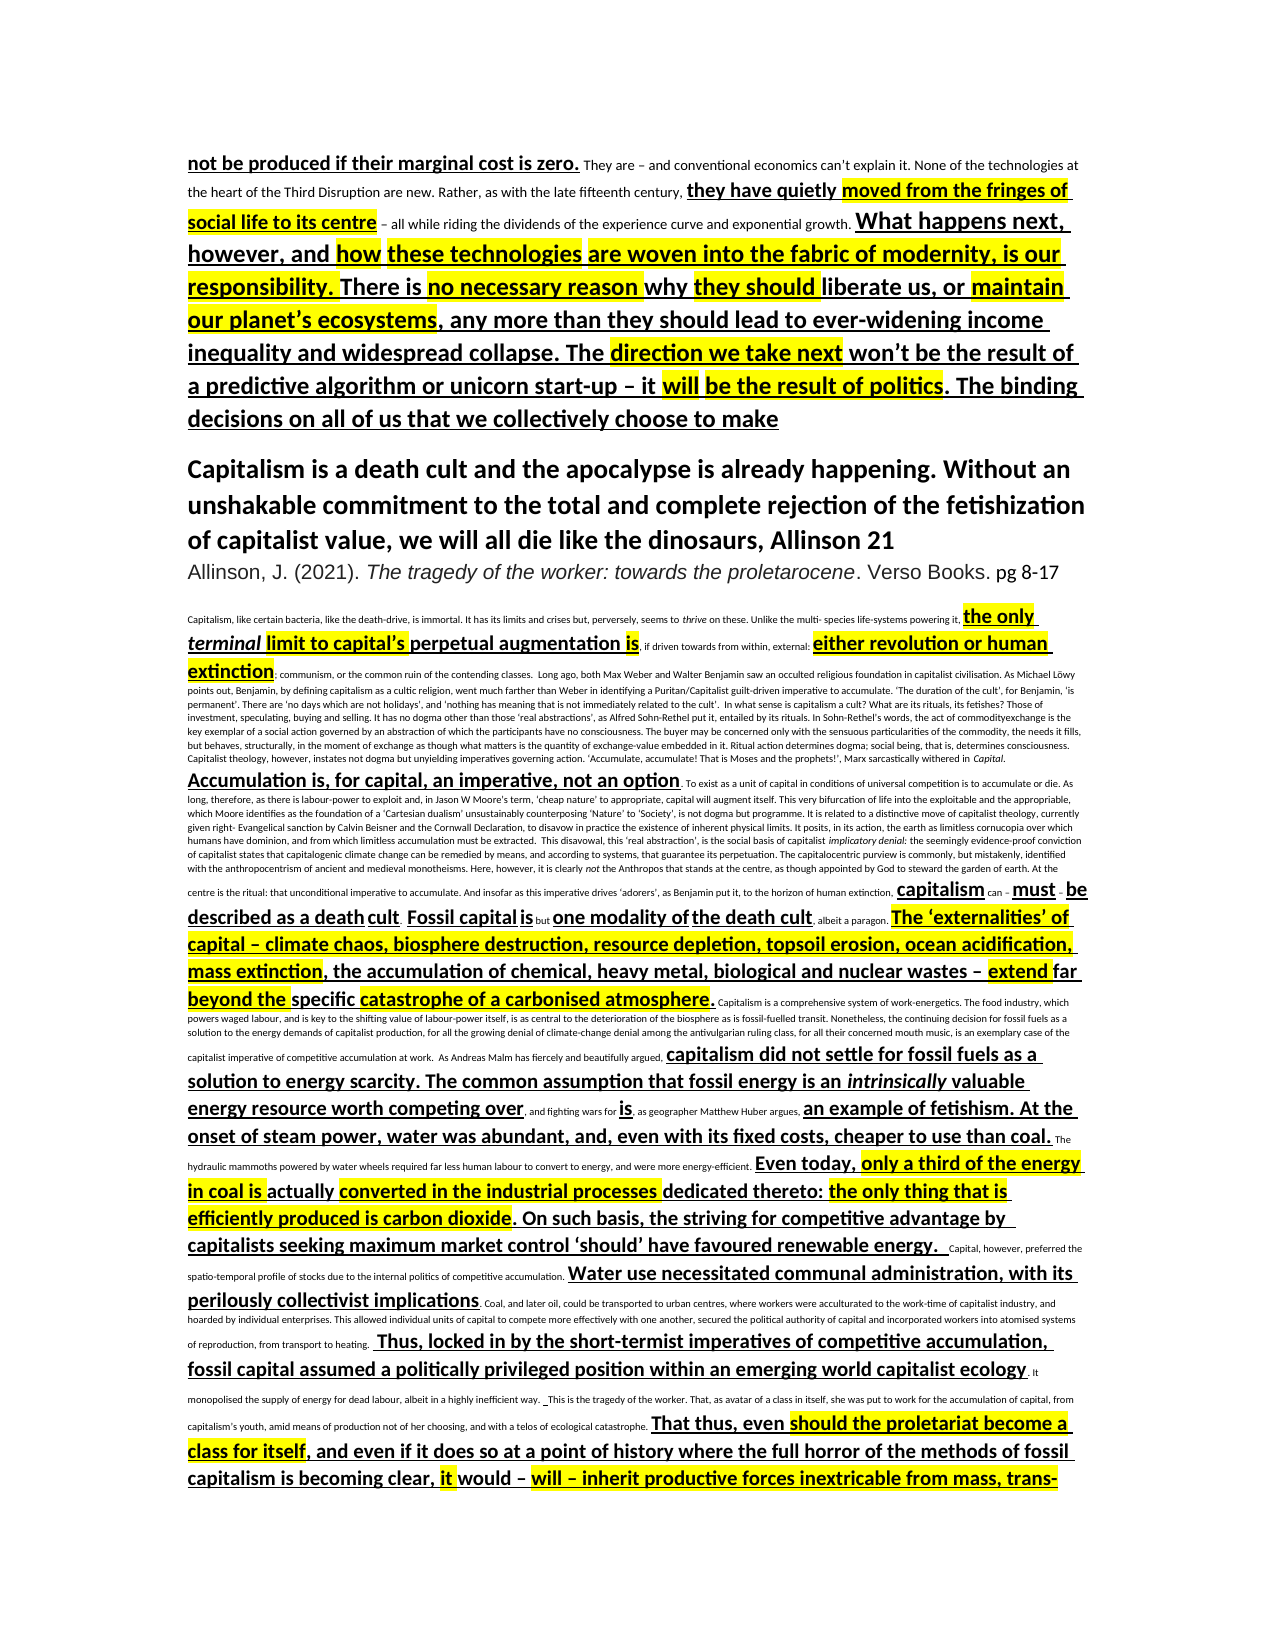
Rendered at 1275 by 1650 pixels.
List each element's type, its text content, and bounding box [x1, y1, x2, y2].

text Allinson, J. (2021). The tragedy of the worker: towards the proletarocene. Verso Books. pg 8-17 [187, 559, 1087, 584]
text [187, 150, 1087, 433]
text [187, 603, 1087, 1491]
subtitle Capitalism is a death cult and the apocalypse is already happening. Without an unshakable commitment to the total and complete rejection of the fetishization of capitalist value, we will all die like the dinosaurs, Allinson 21 [187, 452, 1087, 557]
